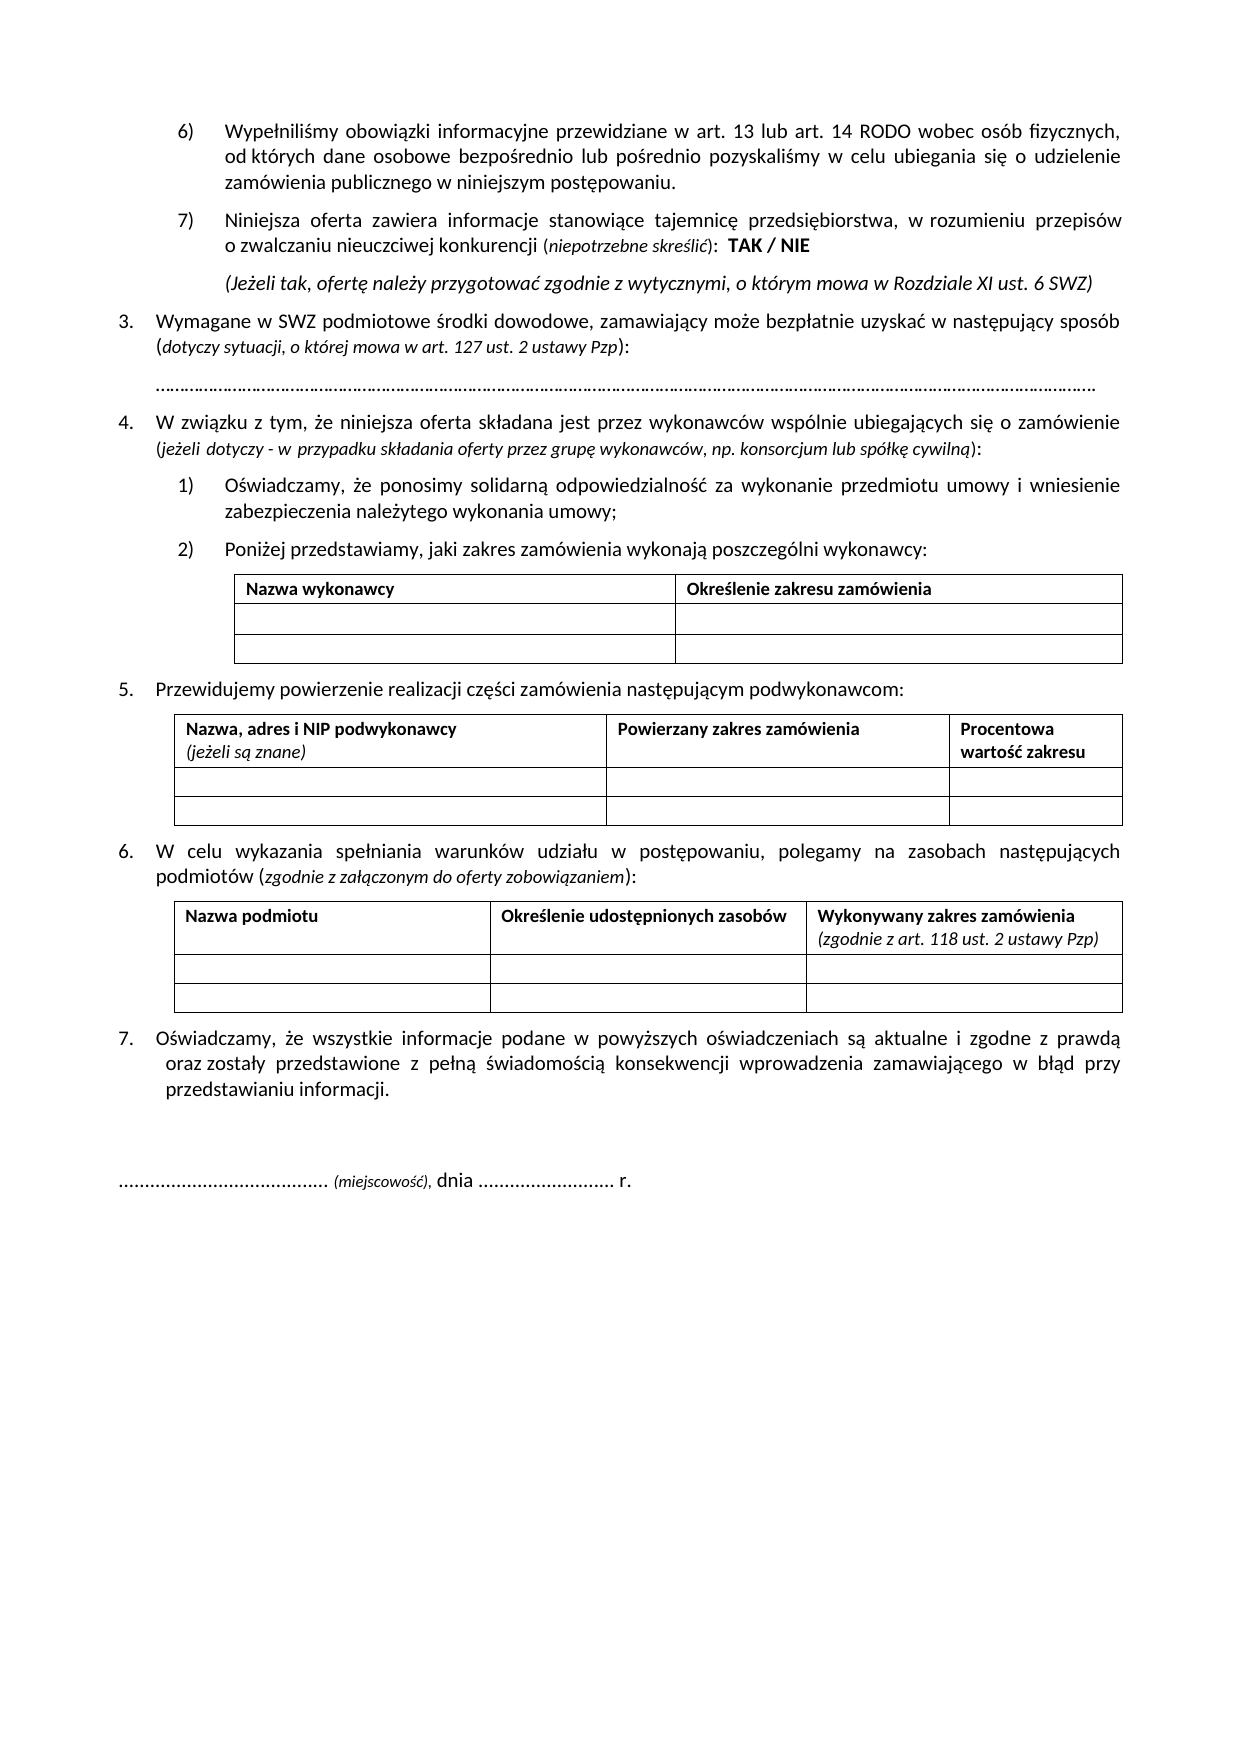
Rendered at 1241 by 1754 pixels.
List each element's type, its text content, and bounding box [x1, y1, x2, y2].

list Przewidujemy powierzenie realizacji części zamówienia następującym podwykonawcom: [118, 676, 1122, 702]
table_cell [175, 768, 606, 796]
table_header Wykonywany zakres zamówienia (zgodnie z art. 118 ust. 2 ustawy Pzp) [807, 902, 1122, 953]
table_cell [235, 604, 675, 634]
table_cell [235, 635, 675, 663]
table_cell [950, 768, 1122, 796]
list Wymagane w SWZ podmiotowe środki dowodowe, zamawiający może bezpłatnie uzyskać w następujący sposób (dotyczy sytuacji, o której mowa w art. 127 ust. 2 ustawy Pzp): [118, 308, 1122, 359]
table_header Nazwa wykonawcy [235, 575, 675, 603]
table_cell [175, 955, 490, 983]
table_cell [676, 604, 1122, 634]
table_header Powierzany zakres zamówienia [607, 715, 949, 766]
list Oświadczamy, że wszystkie informacje podane w powyższych oświadczeniach są aktualne i zgodne z prawdą oraz zostały przedstawione z pełną świadomością konsekwencji wprowadzenia zamawiającego w błąd przy przedstawianiu informacji. [118, 1025, 1122, 1101]
list Oświadczamy, że ponosimy solidarną odpowiedzialność za wykonanie przedmiotu umowy i wniesienie zabezpieczenia należytego wykonania umowy; [177, 473, 1122, 523]
table_header Określenie udostępnionych zasobów [491, 902, 806, 953]
table_cell [807, 955, 1122, 983]
table_header Określenie zakresu zamówienia [676, 575, 1122, 603]
text ........................................ (miejscowość), dnia .......................... r. [118, 1167, 1122, 1192]
table_cell [175, 797, 606, 825]
table_cell [950, 797, 1122, 825]
list Poniżej przedstawiamy, jaki zakres zamówienia wykonają poszczególni wykonawcy: [177, 536, 1122, 561]
list W związku z tym, że niniejsza oferta składana jest przez wykonawców wspólnie ubiegających się o zamówienie (jeżeli dotyczy - w przypadku składania oferty przez grupę wykonawców, np. konsorcjum lub spółkę cywilną): [118, 409, 1122, 460]
list W celu wykazania spełniania warunków udziału w postępowaniu, polegamy na zasobach następujących podmiotów (zgodnie z załączonym do oferty zobowiązaniem): [118, 838, 1122, 889]
text (Jeżeli tak, ofertę należy przygotować zgodnie z wytycznymi, o którym mowa w Rozdziale XI ust. 6 SWZ) [224, 270, 1122, 296]
text ……………………………………………………………………………………………………………………………………………………………………………. [156, 371, 1122, 397]
table_cell [175, 984, 490, 1012]
table_cell [607, 768, 949, 796]
table_cell [607, 797, 949, 825]
list Wypełniliśmy obowiązki informacyjne przewidziane w art. 13 lub art. 14 RODO wobec osób fizycznych, od których dane osobowe bezpośrednio lub pośrednio pozyskaliśmy w celu ubiegania się o udzielenie zamówienia publicznego w niniejszym postępowaniu. [177, 118, 1122, 194]
table_header Nazwa, adres i NIP podwykonawcy (jeżeli są znane) [175, 715, 606, 766]
table_cell [676, 635, 1122, 663]
table_cell [491, 955, 806, 983]
list Niniejsza oferta zawiera informacje stanowiące tajemnicę przedsiębiorstwa, w rozumieniu przepisów o zwalczaniu nieuczciwej konkurencji (niepotrzebne skreślić): TAK / NIE [177, 207, 1122, 258]
table_cell [807, 984, 1122, 1012]
table_header Procentowa wartość zakresu [950, 715, 1122, 766]
table_cell [491, 984, 806, 1012]
table_header Nazwa podmiotu [175, 902, 490, 953]
